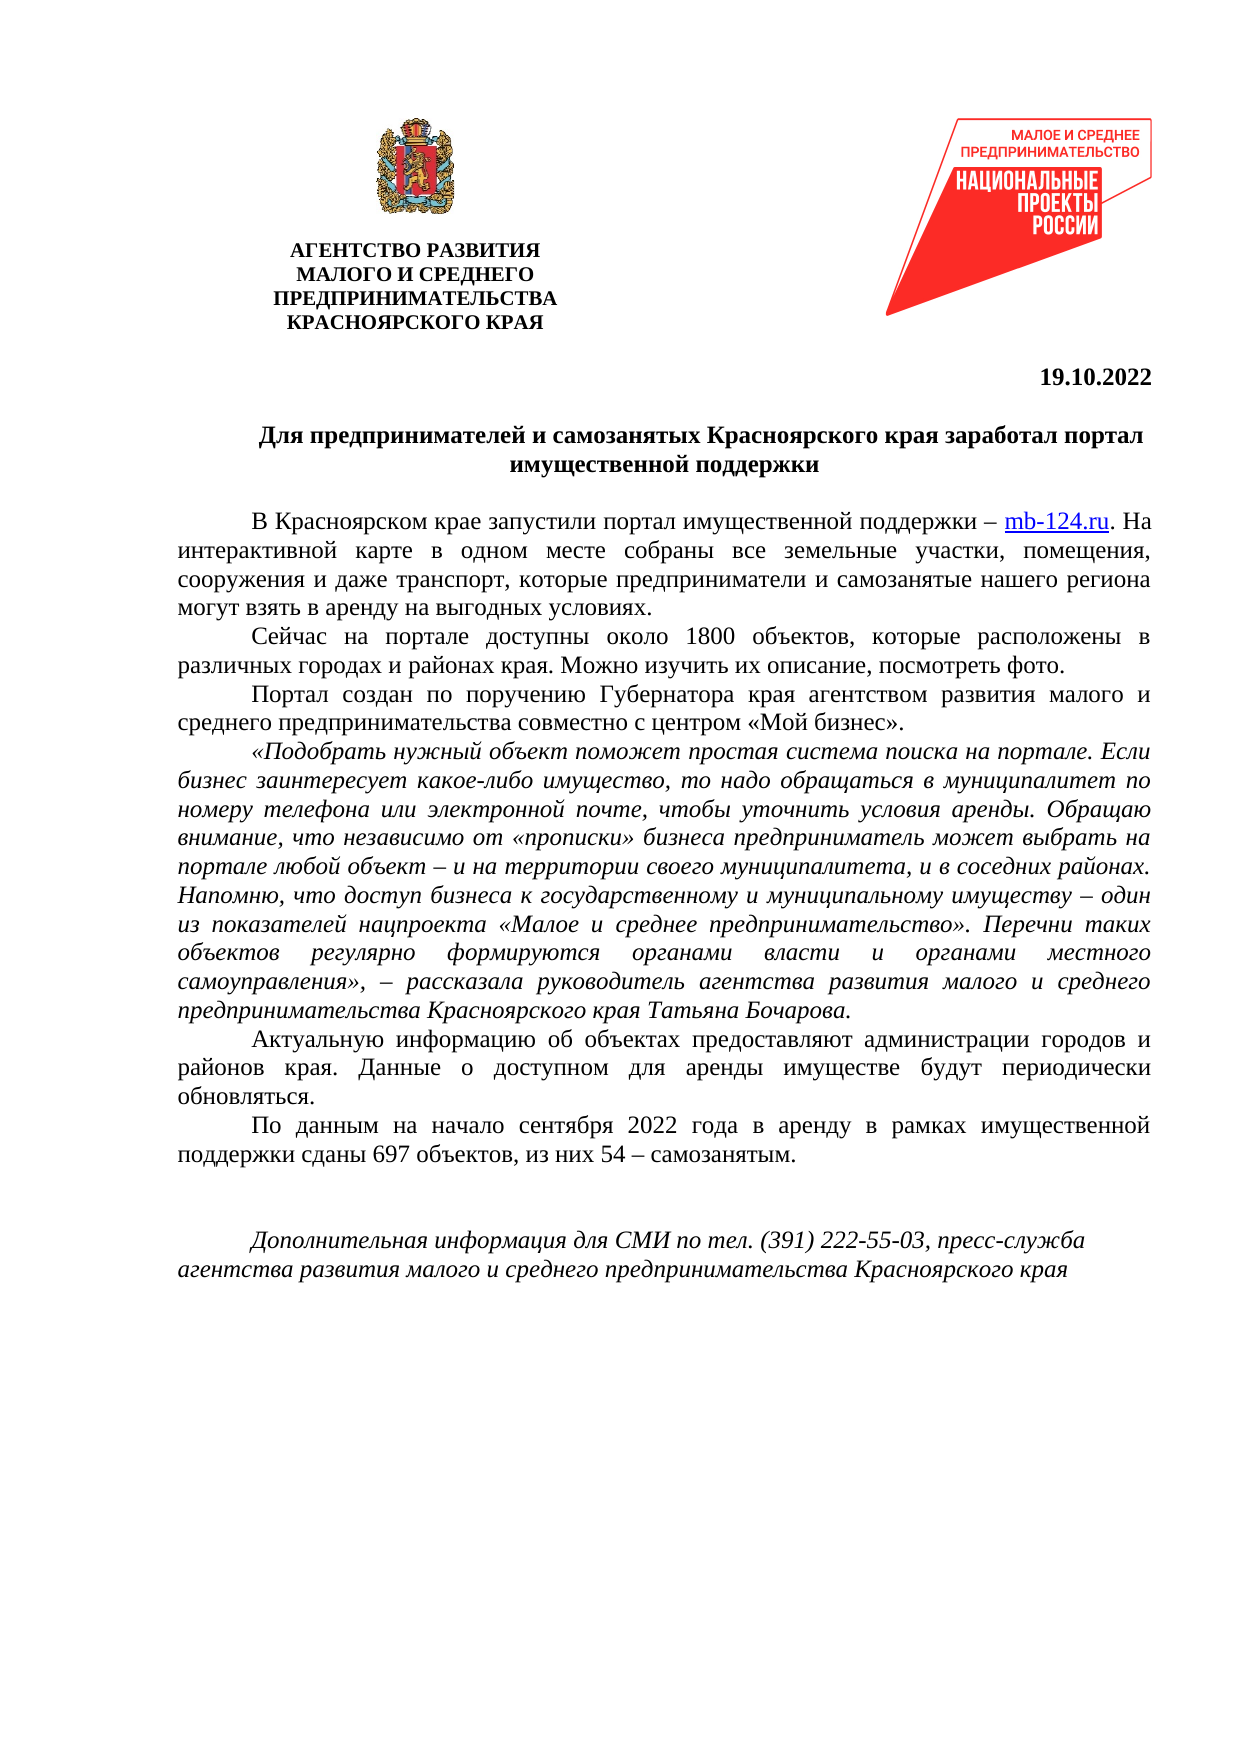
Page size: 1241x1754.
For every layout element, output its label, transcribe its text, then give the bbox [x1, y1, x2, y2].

text По данным на начало сентября 2022 года в аренду в рамках имущественной поддержки сданы 697 объектов, из них 54 – самозанятым. [177, 1110, 1152, 1167]
text Портал создан по поручению Губернатора края агентством развития малого и среднего предпринимательства совместно с центром «Мой бизнес». [177, 679, 1152, 736]
picture [376, 118, 455, 214]
text Сейчас на портале доступны около 1800 объектов, которые расположены в различных городах и районах края. Можно изучить их описание, посмотреть фото. [177, 621, 1152, 679]
text Актуальную информацию об объектах предоставляют администрации городов и районов края. Данные о доступном для аренды имуществе будут периодически обновляться. [177, 1024, 1152, 1110]
table_header АГЕНТСТВО РАЗВИТИЯ МАЛОГО И СРЕДНЕГО ПРЕДПРИНИМАТЕЛЬСТВА КРАСНОЯРСКОГО КРАЯ [166, 118, 664, 334]
text В Красноярском крае запустили портал имущественной поддержки – mb-124.ru. На интерактивной карте в одном месте собраны все земельные участки, помещения, сооружения и даже транспорт, которые предприниматели и самозанятые нашего региона могут взять в аренду на выгодных условиях. [177, 506, 1152, 621]
table_header [664, 118, 1163, 334]
text «Подобрать нужный объект поможет простая система поиска на портале. Если бизнес заинтересует какое-либо имущество, то надо обращаться в муниципалитет по номеру телефона или электронной почте, чтобы уточнить условия аренды. Обращаю внимание, что независимо от «прописки» бизнеса предприниматель может выбрать на портале любой объект – и на территории своего муниципалитета, и в соседних районах. Напомню, что доступ бизнеса к государственному и муниципальному имуществу – один из показателей нацпроекта «Малое и среднее предпринимательство». Перечни таких объектов регулярно формируются органами власти и органами местного самоуправления», – рассказала руководитель агентства развития малого и среднего предпринимательства Красноярского края Татьяна Бочарова. [177, 736, 1152, 1024]
text Дополнительная информация для СМИ по тел. (391) 222-55-03, пресс-служба агентства развития малого и среднего предпринимательства Красноярского края [177, 1225, 1152, 1282]
text 19.10.2022 [177, 362, 1152, 391]
text Для предпринимателей и самозанятых Красноярского края заработал портал имущественной поддержки [177, 420, 1152, 477]
picture [885, 118, 1152, 316]
